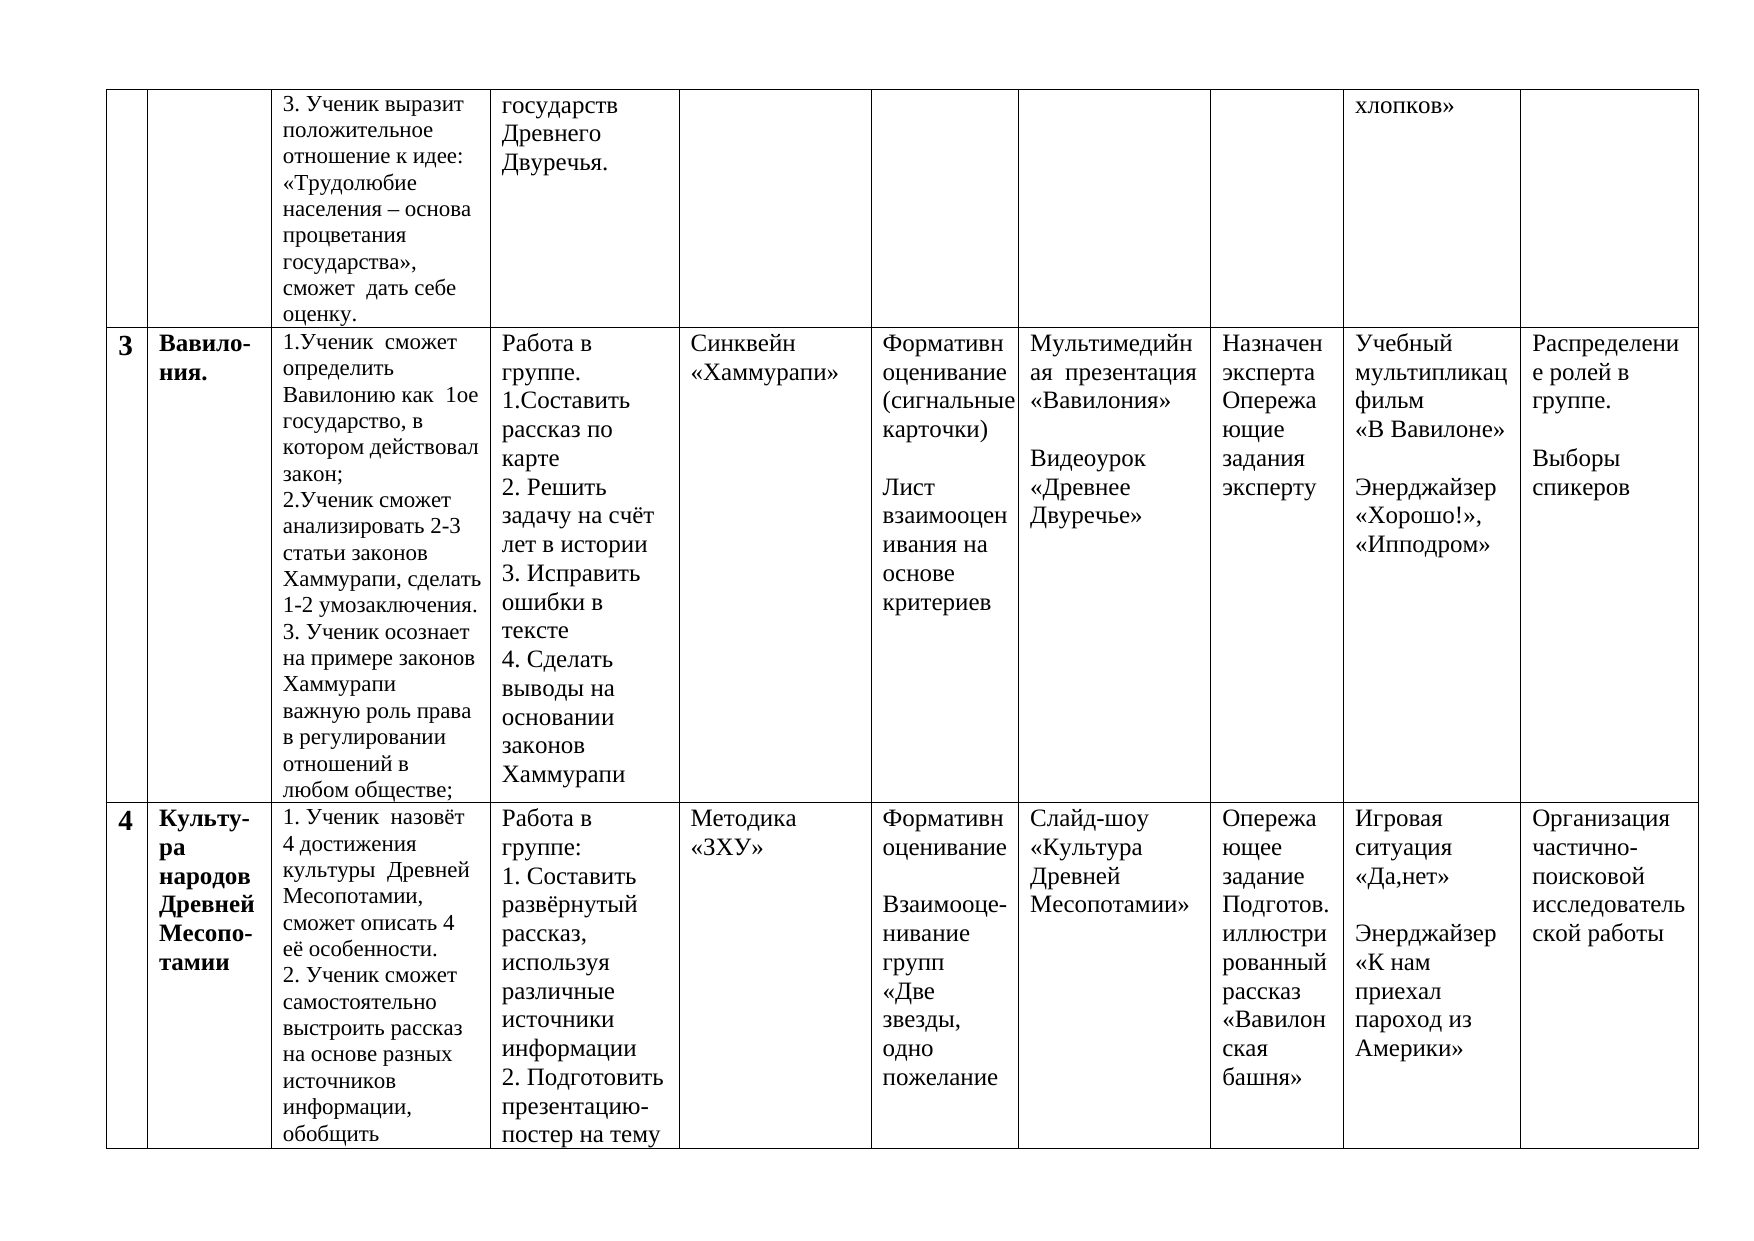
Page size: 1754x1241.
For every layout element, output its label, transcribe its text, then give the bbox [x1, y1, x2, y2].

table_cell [272, 803, 490, 1148]
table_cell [1019, 803, 1210, 1148]
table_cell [1521, 803, 1698, 1148]
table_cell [148, 803, 271, 1148]
table_cell 4 [107, 803, 147, 1148]
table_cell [1019, 90, 1210, 327]
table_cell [872, 90, 1018, 327]
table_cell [148, 90, 271, 327]
table_cell Синквейн «Хаммурапи» [680, 328, 871, 802]
table_cell Назначен эксперта Опережающие задания эксперту [1211, 328, 1343, 802]
table_cell 2 [107, 90, 147, 327]
table_cell Формативн оценивание (сигнальные карточки) Лист взаимооценивания на основе критериев [872, 328, 1018, 802]
table_cell 1.Ученик сможет определить Вавилонию как 1ое государство, в котором действовал закон; 2.Ученик сможет анализировать 2-3 статьи законов Хаммурапи, сделать 1-2 умозаключения. 3. Ученик осознает на примере законов Хаммурапи важную роль права в регулировании отношений в любом обществе; [272, 328, 490, 802]
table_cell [1344, 803, 1520, 1148]
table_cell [1211, 90, 1343, 327]
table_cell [872, 803, 1018, 1148]
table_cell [1521, 90, 1698, 327]
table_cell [272, 90, 490, 327]
table_cell Методика «ЗХУ» [680, 803, 871, 1148]
table_cell Учебный мультипликацфильм «В Вавилоне» Энерджайзер «Хорошо!», «Ипподром» [1344, 328, 1520, 802]
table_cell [491, 90, 679, 327]
table_cell Работа в группе. 1.Составить рассказ по карте 2. Решить задачу на счёт лет в истории 3. Исправить ошибки в тексте 4. Сделать выводы на основании законов Хаммурапи [491, 328, 679, 802]
table_cell Вавило-ния. [148, 328, 271, 802]
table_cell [491, 803, 679, 1148]
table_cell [1344, 90, 1520, 327]
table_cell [680, 90, 871, 327]
table_cell 3 [107, 328, 147, 802]
table_cell Распределение ролей в группе. Выборы спикеров [1521, 328, 1698, 802]
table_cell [1211, 803, 1343, 1148]
table_cell Мультимедийная презентация «Вавилония» Видеоурок «Древнее Двуречье» [1019, 328, 1210, 802]
